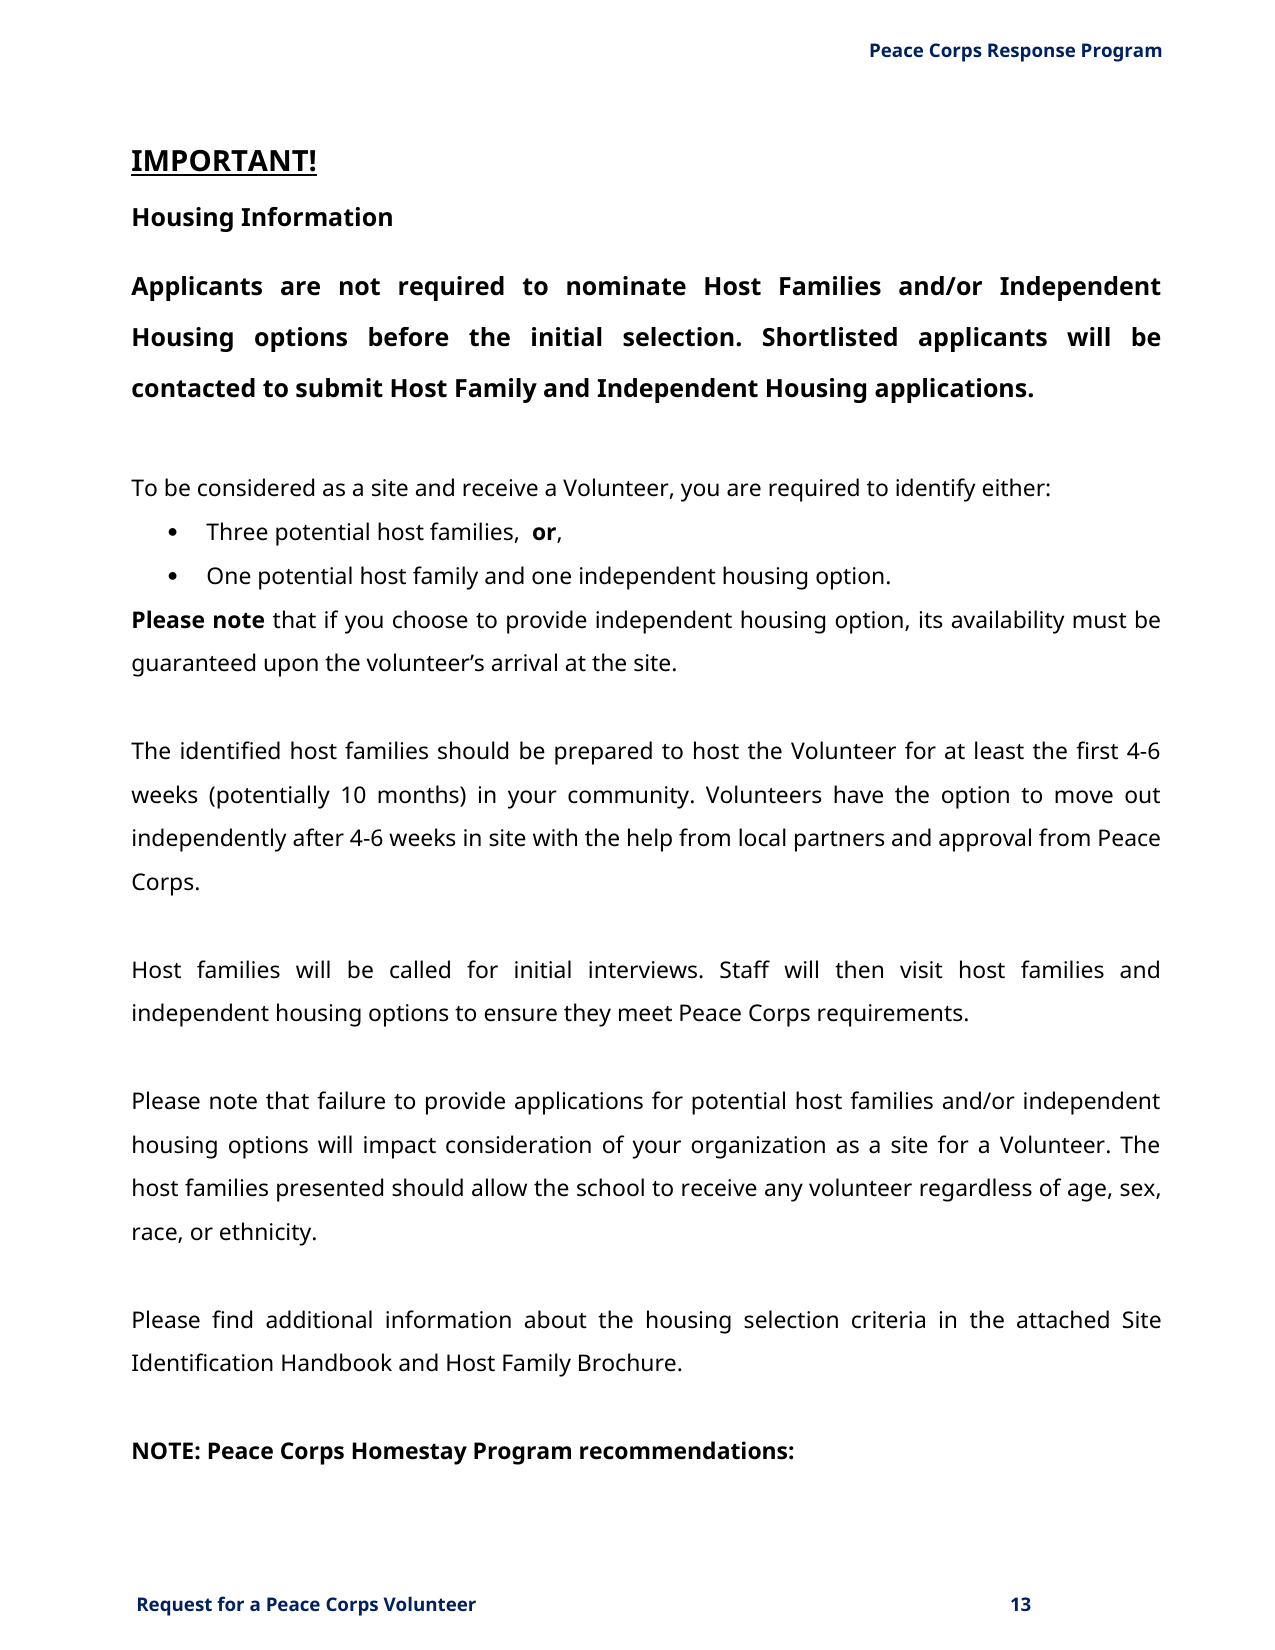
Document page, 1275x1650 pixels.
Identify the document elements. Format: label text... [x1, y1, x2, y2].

text Please note that if you choose to provide independent housing option, its availability must be guaranteed upon the volunteer’s arrival at the site. [131, 603, 1162, 678]
text Applicants are not required to nominate Host Families and/or Independent Housing options before the initial selection. Shortlisted applicants will be contacted to submit Host Family and Independent Housing applications. [131, 268, 1162, 404]
list Three potential host families, or, [169, 516, 1162, 547]
text To be considered as a site and receive a Volunteer, you are required to identify either: [131, 472, 1162, 503]
text NOTE: Peace Corps Homestay Program recommendations: [131, 1435, 1162, 1466]
text Please note that failure to provide applications for potential host families and/or independent housing options will impact consideration of your organization as a site for a Volunteer. The host families presented should allow the school to receive any volunteer regardless of age, sex, race, or ethnicity. [131, 1085, 1162, 1247]
text Housing Information [131, 200, 1162, 234]
text The identified host families should be prepared to host the Volunteer for at least the first 4-6 weeks (potentially 10 months) in your community. Volunteers have the option to move out independently after 4-6 weeks in site with the help from local partners and approval from Peace Corps. [131, 735, 1162, 897]
text IMPORTANT! [131, 141, 1162, 180]
text Host families will be called for initial interviews. Staff will then visit host families and independent housing options to ensure they meet Peace Corps requirements. [131, 953, 1162, 1028]
text Please find additional information about the housing selection criteria in the attached Site Identification Handbook and Host Family Brochure. [131, 1303, 1162, 1378]
list One potential host family and one independent housing option. [169, 560, 1162, 591]
